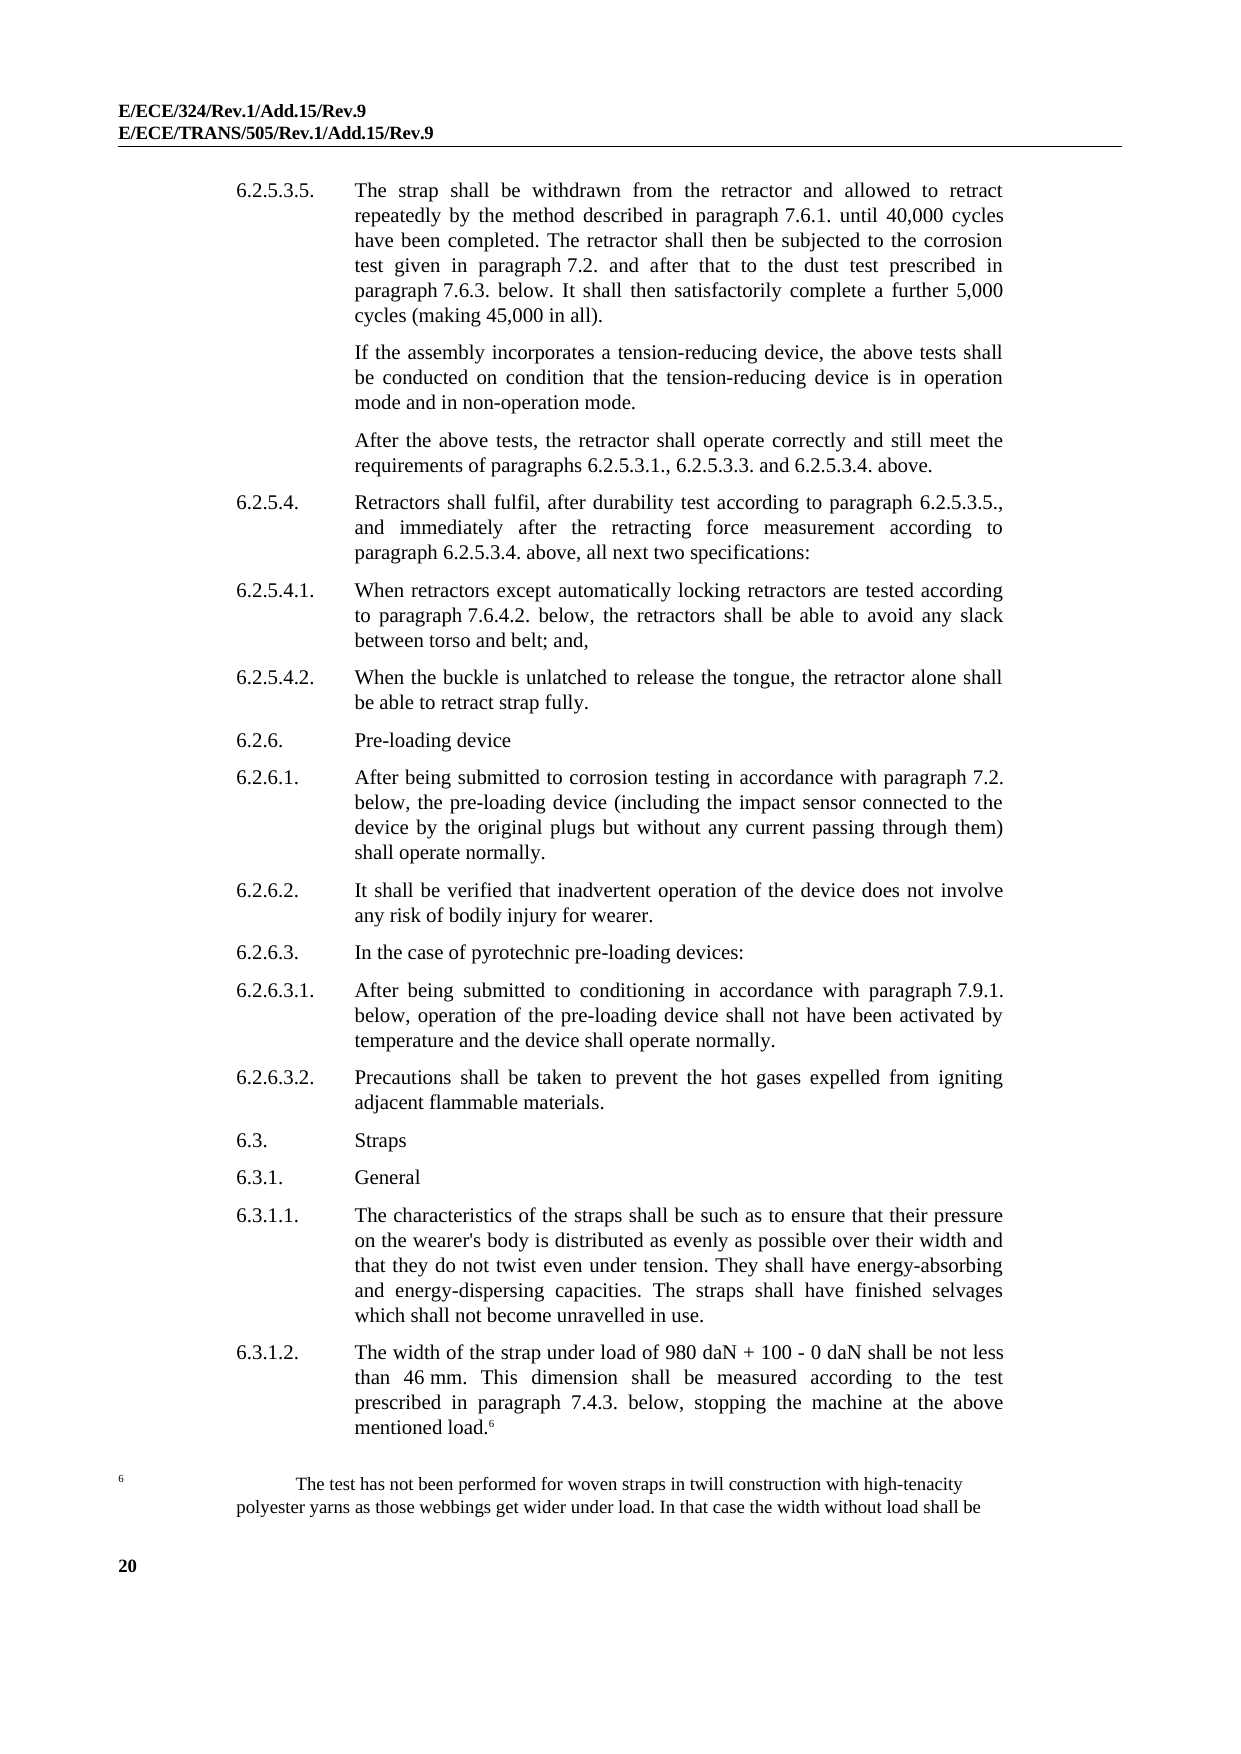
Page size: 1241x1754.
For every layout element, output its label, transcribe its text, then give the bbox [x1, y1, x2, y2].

text 6.3. Straps [236, 1127, 1004, 1152]
text 6.2.6. Pre-loading device [236, 727, 1004, 752]
text After the above tests, the retractor shall operate correctly and still meet the requirements of paragraphs 6.2.5.3.1., 6.2.5.3.3. and 6.2.5.3.4. above. [236, 427, 1004, 477]
text 6.2.6.3.1. After being submitted to conditioning in accordance with paragraph 7.9.1. below, operation of the pre-loading device shall not have been activated by temperature and the device shall operate normally. [236, 977, 1004, 1052]
text 6.2.6.1. After being submitted to corrosion testing in accordance with paragraph 7.2. below, the pre-loading device (including the impact sensor connected to the device by the original plugs but without any current passing through them) shall operate normally. [236, 765, 1004, 865]
text 6.3.1.2. The width of the strap under load of 980 daN + 100 - 0 daN shall be not less than 46 mm. This dimension shall be measured according to the test prescribed in paragraph 7.4.3. below, stopping the machine at the above mentioned load. [236, 1340, 1004, 1440]
text If the assembly incorporates a tension-reducing device, the above tests shall be conducted on condition that the tension-reducing device is in operation mode and in non-operation mode. [236, 340, 1004, 415]
text 6.3.1.1. The characteristics of the straps shall be such as to ensure that their pressure on the wearer's body is distributed as evenly as possible over their width and that they do not twist even under tension. They shall have energy-absorbing and energy-dispersing capacities. The straps shall have finished selvages which shall not become unravelled in use. [236, 1202, 1004, 1327]
text 6.2.5.4.2. When the buckle is unlatched to release the tongue, the retractor alone shall be able to retract strap fully. [236, 665, 1004, 715]
text 6.3.1. General [236, 1165, 1004, 1190]
text 6.2.5.4.1. When retractors except automatically locking retractors are tested according to paragraph 7.6.4.2. below, the retractors shall be able to avoid any slack between torso and belt; and, [236, 577, 1004, 652]
text 6.2.6.2. It shall be verified that inadvertent operation of the device does not involve any risk of bodily injury for wearer. [236, 877, 1004, 927]
text 6.2.6.3.2. Precautions shall be taken to prevent the hot gases expelled from igniting adjacent flammable materials. [236, 1065, 1004, 1115]
text 6.2.5.3.5. The strap shall be withdrawn from the retractor and allowed to retract repeatedly by the method described in paragraph 7.6.1. until 40,000 cycles have been completed. The retractor shall then be subjected to the corrosion test given in paragraph 7.2. and after that to the dust test prescribed in paragraph 7.6.3. below. It shall then satisfactorily complete a further 5,000 cycles (making 45,000 in all). [236, 177, 1004, 327]
text 6.2.6.3. In the case of pyrotechnic pre-loading devices: [236, 940, 1004, 965]
text 6.2.5.4. Retractors shall fulfil, after durability test according to paragraph 6.2.5.3.5., and immediately after the retracting force measurement according to paragraph 6.2.5.3.4. above, all next two specifications: [236, 490, 1004, 565]
